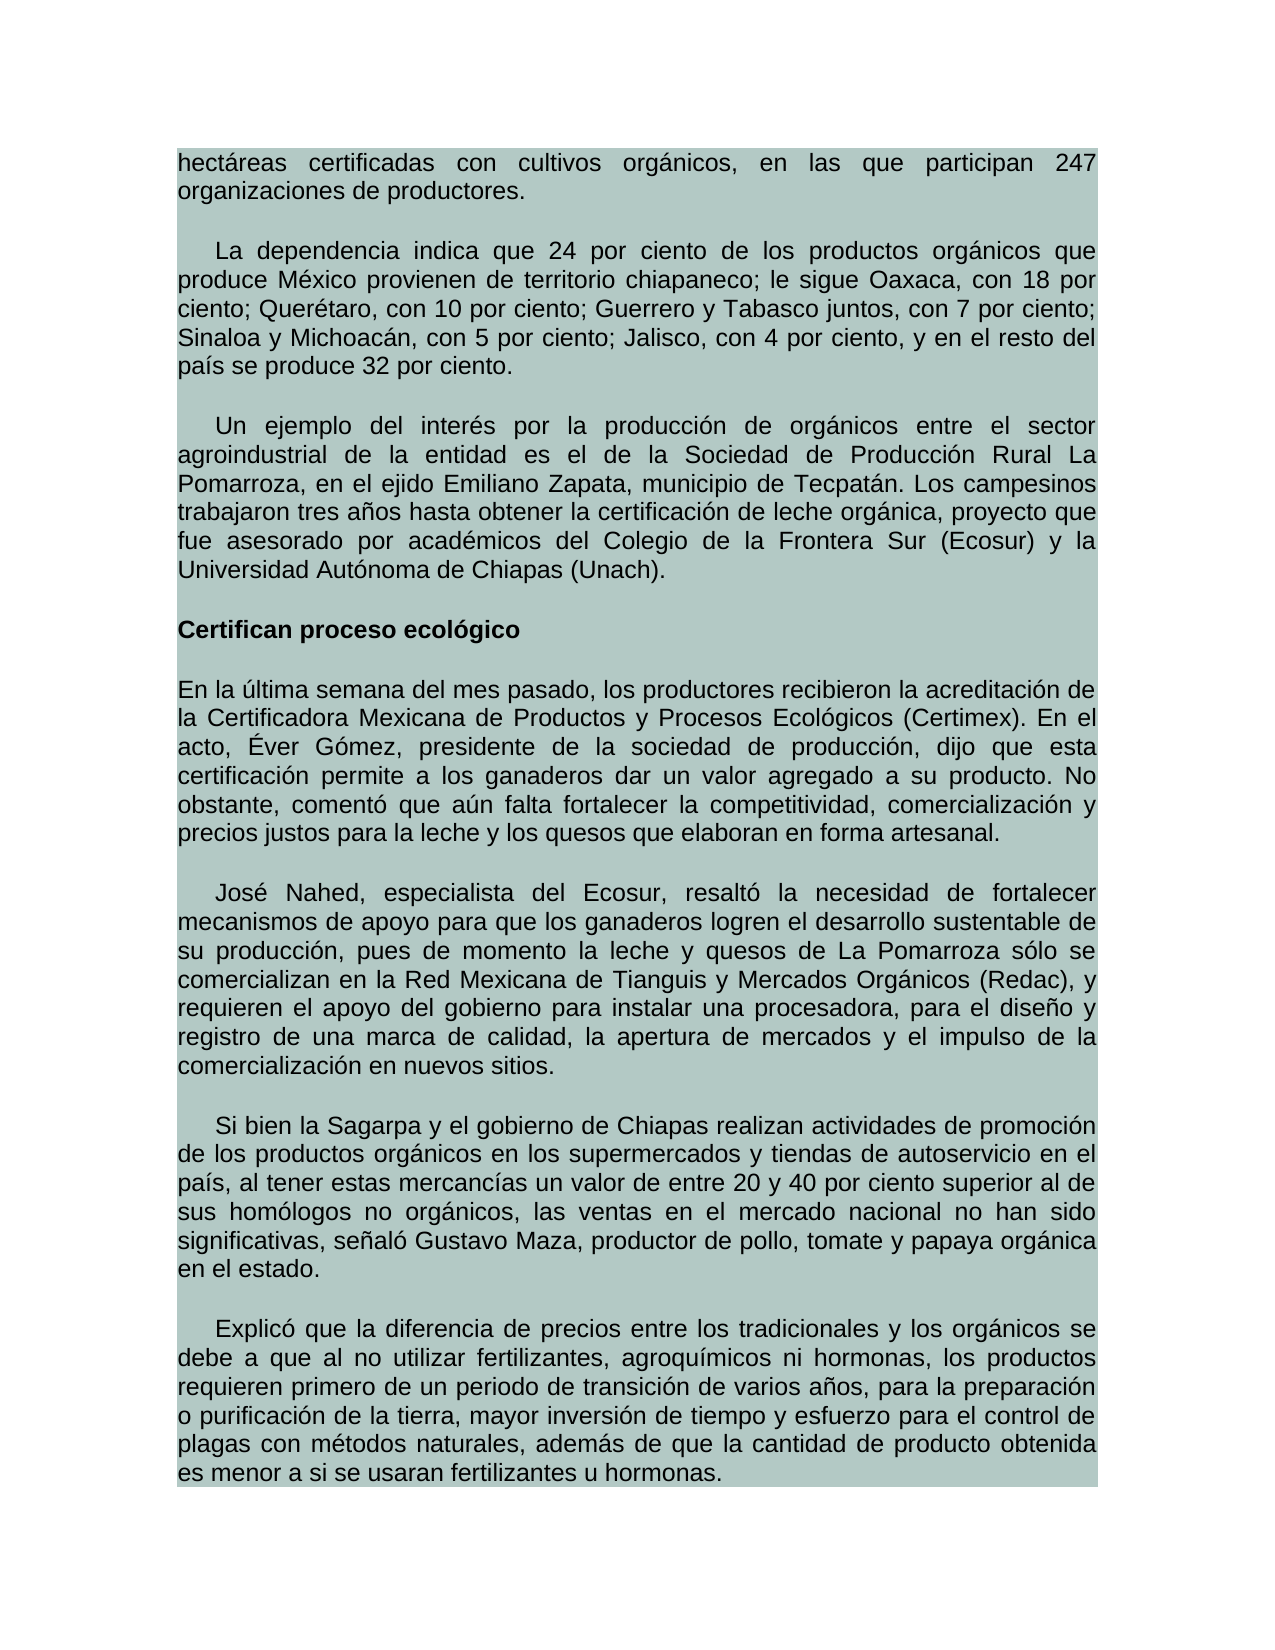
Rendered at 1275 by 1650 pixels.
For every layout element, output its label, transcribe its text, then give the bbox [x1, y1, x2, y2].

text Explicó que la diferencia de precios entre los tradicionales y los orgánicos se debe a que al no utilizar fertilizantes, agroquímicos ni hormonas, los productos requieren primero de un periodo de transición de varios años, para la preparación o purificación de la tierra, mayor inversión de tiempo y esfuerzo para el control de plagas con métodos naturales, además de que la cantidad de producto obtenida es menor a si se usaran fertilizantes u hormonas. [177, 1314, 1098, 1487]
text José Nahed, especialista del Ecosur, resaltó la necesidad de fortalecer mecanismos de apoyo para que los ganaderos logren el desarrollo sustentable de su producción, pues de momento la leche y quesos de La Pomarroza sólo se comercializan en la Red Mexicana de Tianguis y Mercados Orgánicos (Redac), y requieren el apoyo del gobierno para instalar una procesadora, para el diseño y registro de una marca de calidad, la apertura de mercados y el impulso de la comercialización en nuevos sitios. [177, 878, 1098, 1079]
text En la última semana del mes pasado, los productores recibieron la acreditación de la Certificadora Mexicana de Productos y Procesos Ecológicos (Certimex). En el acto, Éver Gómez, presidente de la sociedad de producción, dijo que esta certificación permite a los ganaderos dar un valor agregado a su producto. No obstante, comentó que aún falta fortalecer la competitividad, comercialización y precios justos para la leche y los quesos que elaboran en forma artesanal. [177, 675, 1098, 847]
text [177, 148, 1098, 205]
text Si bien la Sagarpa y el gobierno de Chiapas realizan actividades de promoción de los productos orgánicos en los supermercados y tiendas de autoservicio en el país, al tener estas mercancías un valor de entre 20 y 40 por ciento superior al de sus homólogos no orgánicos, las ventas en el mercado nacional no han sido significativas, señaló Gustavo Maza, productor de pollo, tomate y papaya orgánica en el estado. [177, 1111, 1098, 1283]
text Un ejemplo del interés por la producción de orgánicos entre el sector agroindustrial de la entidad es el de la Sociedad de Producción Rural La Pomarroza, en el ejido Emiliano Zapata, municipio de Tecpatán. Los campesinos trabajaron tres años hasta obtener la certificación de leche orgánica, proyecto que fue asesorado por académicos del Colegio de la Frontera Sur (Ecosur) y la Universidad Autónoma de Chiapas (Unach). [177, 411, 1098, 584]
text Certifican proceso ecológico [177, 615, 1098, 643]
text La dependencia indica que 24 por ciento de los productos orgánicos que produce México provienen de territorio chiapaneco; le sigue Oaxaca, con 18 por ciento; Querétaro, con 10 por ciento; Guerrero y Tabasco juntos, con 7 por ciento; Sinaloa y Michoacán, con 5 por ciento; Jalisco, con 4 por ciento, y en el resto del país se produce 32 por ciento. [177, 236, 1098, 380]
